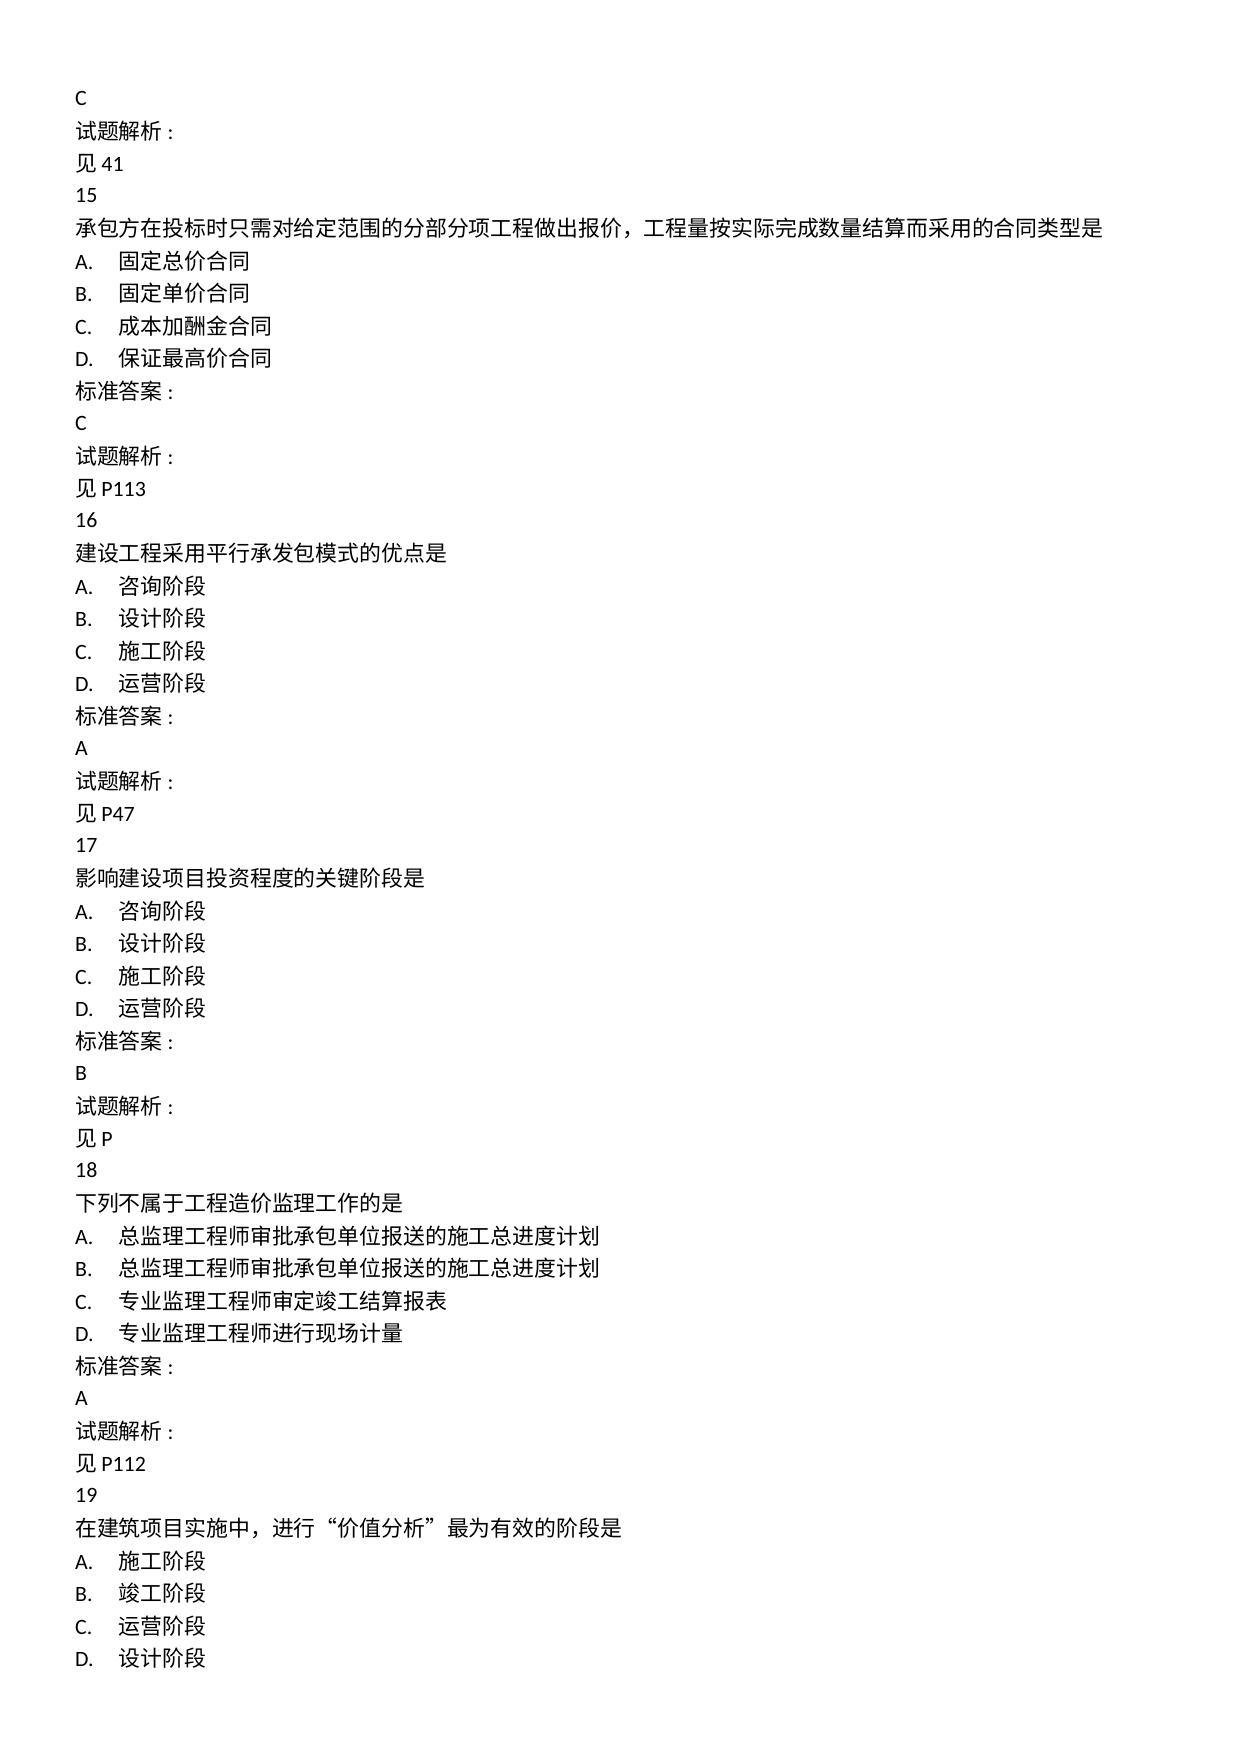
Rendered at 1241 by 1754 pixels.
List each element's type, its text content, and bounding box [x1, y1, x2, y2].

text B. 竣工阶段 [75, 1576, 1165, 1608]
text 试题解析 : [75, 1413, 1165, 1446]
text 试题解析 : [75, 1088, 1165, 1121]
text 建设工程采用平行承发包模式的优点是 [75, 536, 1165, 568]
text A. 施工阶段 [75, 1543, 1165, 1576]
text A [75, 1381, 1165, 1413]
text A. 总监理工程师审批承包单位报送的施工总进度计划 [75, 1218, 1165, 1251]
text D. 运营阶段 [75, 991, 1165, 1023]
text C. 专业监理工程师审定竣工结算报表 [75, 1283, 1165, 1316]
text 19 [75, 1478, 1165, 1511]
text 见P112 [75, 1446, 1165, 1478]
text 标准答案 : [75, 698, 1165, 731]
text 试题解析 : [75, 113, 1165, 146]
text B. 总监理工程师审批承包单位报送的施工总进度计划 [75, 1251, 1165, 1283]
text C [75, 406, 1165, 438]
text A [75, 731, 1165, 763]
text D. 保证最高价合同 [75, 341, 1165, 373]
text C. 运营阶段 [75, 1608, 1165, 1641]
text B. 设计阶段 [75, 926, 1165, 958]
text A. 咨询阶段 [75, 893, 1165, 926]
text 试题解析 : [75, 438, 1165, 471]
text 见P113 [75, 471, 1165, 503]
text 15 [75, 178, 1165, 211]
text 见P47 [75, 796, 1165, 828]
text C. 施工阶段 [75, 958, 1165, 991]
text 影响建设项目投资程度的关键阶段是 [75, 861, 1165, 893]
text 承包方在投标时只需对给定范围的分部分项工程做出报价，工程量按实际完成数量结算而采用的合同类型是 [75, 211, 1165, 243]
text 试题解析 : [75, 763, 1165, 796]
text C. 成本加酬金合同 [75, 308, 1165, 341]
text 17 [75, 828, 1165, 861]
text D. 专业监理工程师进行现场计量 [75, 1316, 1165, 1348]
text 见P [75, 1121, 1165, 1153]
text A. 咨询阶段 [75, 568, 1165, 601]
text B [75, 1056, 1165, 1088]
text C. 施工阶段 [75, 633, 1165, 666]
text 18 [75, 1153, 1165, 1186]
text 标准答案 : [75, 1023, 1165, 1056]
text 见41 [75, 146, 1165, 178]
text C [75, 81, 1165, 113]
text B. 固定单价合同 [75, 276, 1165, 308]
text 16 [75, 503, 1165, 536]
text D. 设计阶段 [75, 1641, 1165, 1673]
text 标准答案 : [75, 1348, 1165, 1381]
text 标准答案 : [75, 373, 1165, 406]
text 在建筑项目实施中，进行“价值分析”最为有效的阶段是 [75, 1511, 1165, 1543]
text 下列不属于工程造价监理工作的是 [75, 1186, 1165, 1218]
text D. 运营阶段 [75, 666, 1165, 698]
text A. 固定总价合同 [75, 243, 1165, 276]
text B. 设计阶段 [75, 601, 1165, 633]
